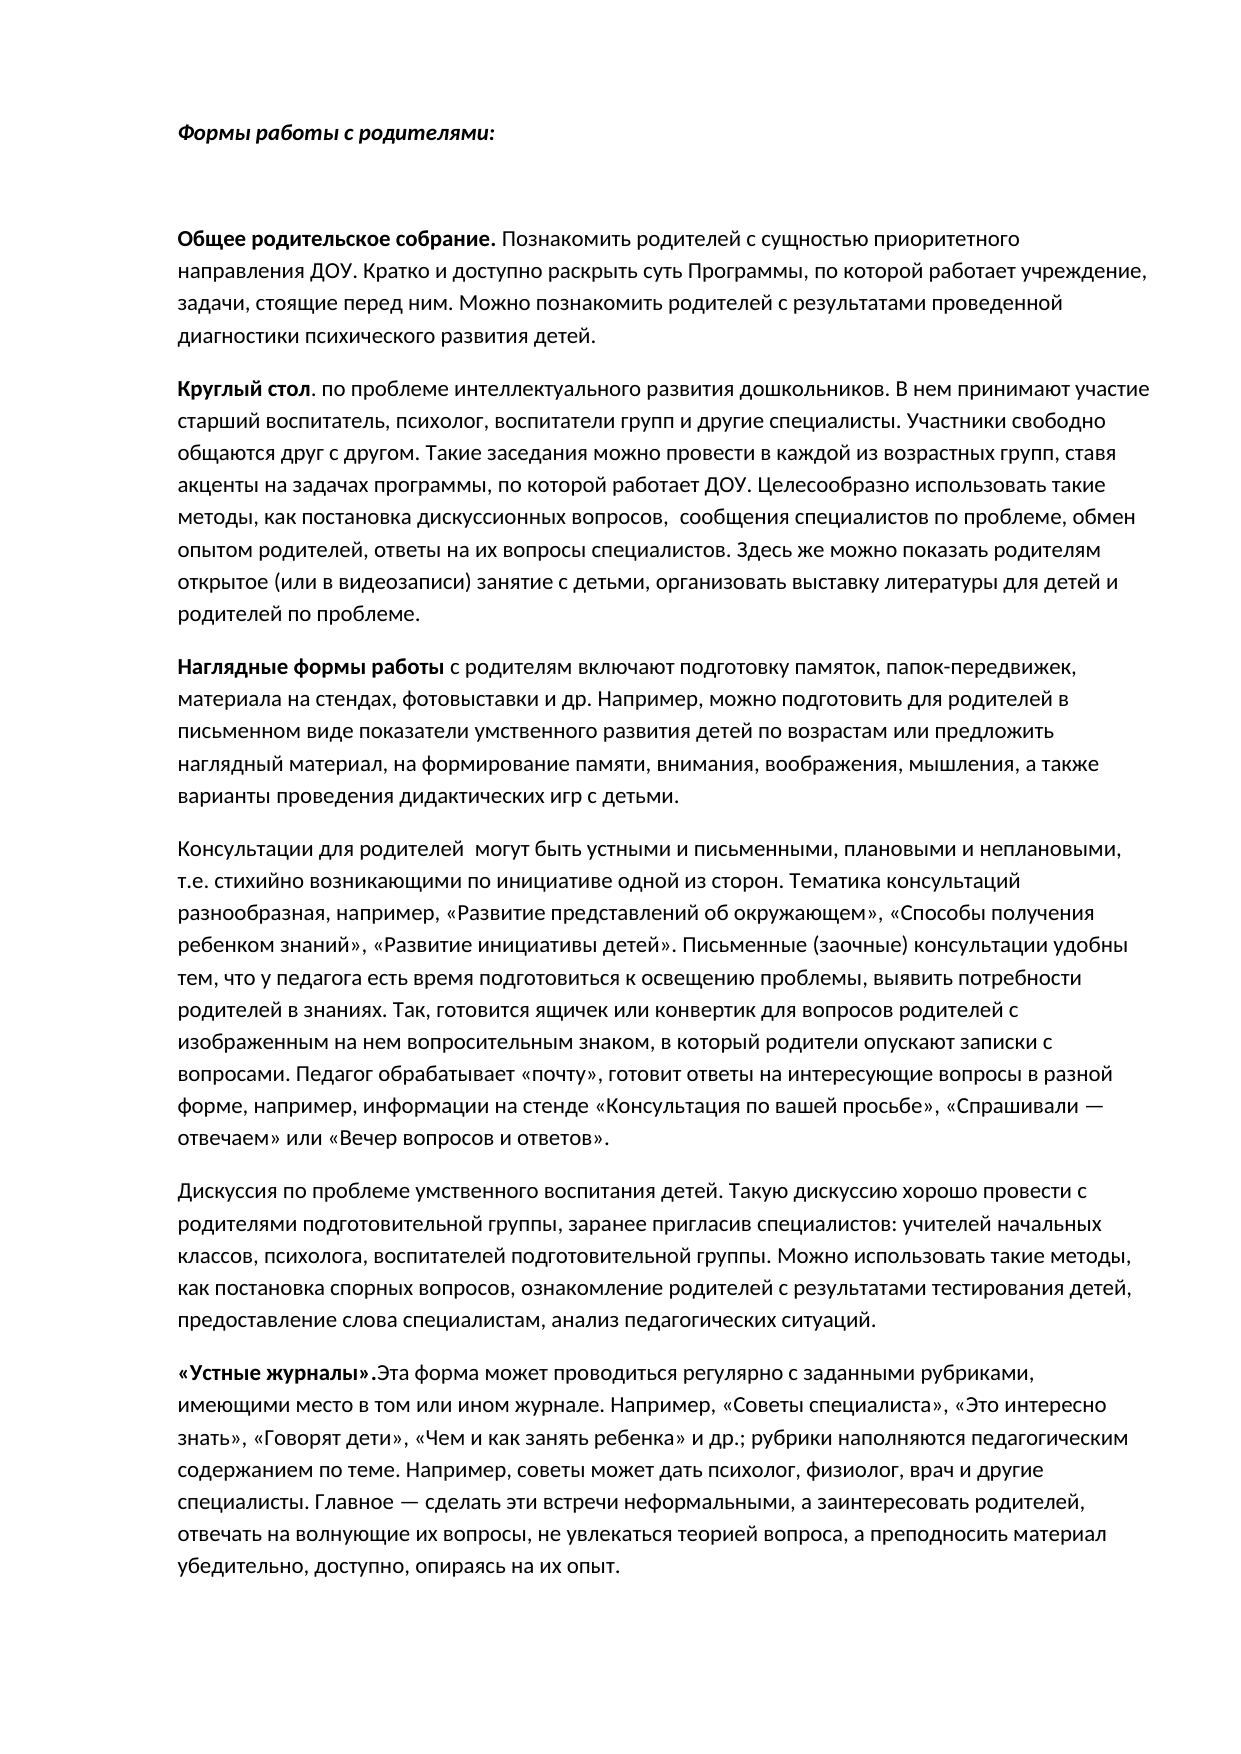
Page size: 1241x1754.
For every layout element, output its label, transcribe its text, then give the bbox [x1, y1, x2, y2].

text Дискуссия по проблеме умственного воспитания детей. Такую дискуссию хорошо провести с родителями подготовительной группы, заранее пригласив специалистов: учителей начальных классов, психолога, воспитателей подготовительной группы. Можно использовать такие методы, как постановка спорных вопросов, ознакомление родителей с результатами тестирования детей, предоставление слова специалистам, анализ педагогических ситуаций. [177, 1177, 1152, 1333]
text «Устные журналы».Эта форма может проводиться регулярно с заданными рубриками, имеющими место в том или ином журнале. Например, «Советы специалиста», «Это интересно знать», «Говорят дети», «Чем и как занять ребенка» и др.; рубрики наполняются педагогическим содержанием по теме. Например, советы может дать психолог, физиолог, врач и другие специалисты. Главное — сделать эти встречи неформальными, а заинтересовать родителей, отвечать на волнующие их вопросы, не увлекаться теорией вопроса, а преподносить материал убедительно, доступно, опираясь на их опыт. [177, 1358, 1152, 1579]
text Наглядные формы работы с родителям включают подготовку памяток, папок-передвижек, материала на стендах, фотовыставки и др. Например, можно подготовить для родителей в письменном виде показатели умственного развития детей по возрастам или предложить наглядный материал, на формирование памяти, внимания, воображения, мышления, а также варианты проведения дидактических игр с детьми. [177, 652, 1152, 809]
text Общее родительское собрание. Познакомить родителей с сущностью приоритетного направления ДОУ. Кратко и доступно раскрыть суть Программы, по которой работает учреждение, задачи, стоящие перед ним. Можно познакомить родителей с результатами проведенной диагностики психического развития детей. [177, 224, 1152, 349]
text Круглый стол. по проблеме интеллектуального развития дошкольников. В нем принимают участие старший воспитатель, психолог, воспитатели групп и другие специалисты. Участники свободно общаются друг с другом. Такие заседания можно провести в каждой из возрастных групп, ставя акценты на задачах программы, по которой работает ДОУ. Целесообразно использовать такие методы, как постановка дискуссионных вопросов, сообщения специалистов по проблеме, обмен опытом родителей, ответы на их вопросы специалистов. Здесь же можно показать родителям открытое (или в видеозаписи) занятие с детьми, организовать выставку литературы для детей и родителей по проблеме. [177, 374, 1152, 627]
text Консультации для родителей могут быть устными и письменными, плановыми и неплановыми, т.е. стихийно возникающими по инициативе одной из сторон. Тематика консультаций разнообразная, например, «Развитие представлений об окружающем», «Способы получения ребенком знаний», «Развитие инициативы детей». Письменные (заочные) консультации удобны тем, что у педагога есть время подготовиться к освещению проблемы, выявить потребности родителей в знаниях. Так, готовится ящичек или конвертик для вопросов родителей с изображенным на нем вопросительным знаком, в который родители опускают записки с вопросами. Педагог обрабатывает «почту», готовит ответы на интересующие вопросы в разной форме, например, информации на стенде «Консультация по вашей просьбе», «Спрашивали — отвечаем» или «Вечер вопросов и ответов». [177, 834, 1152, 1152]
text Формы работы с родителями: [177, 118, 1152, 146]
